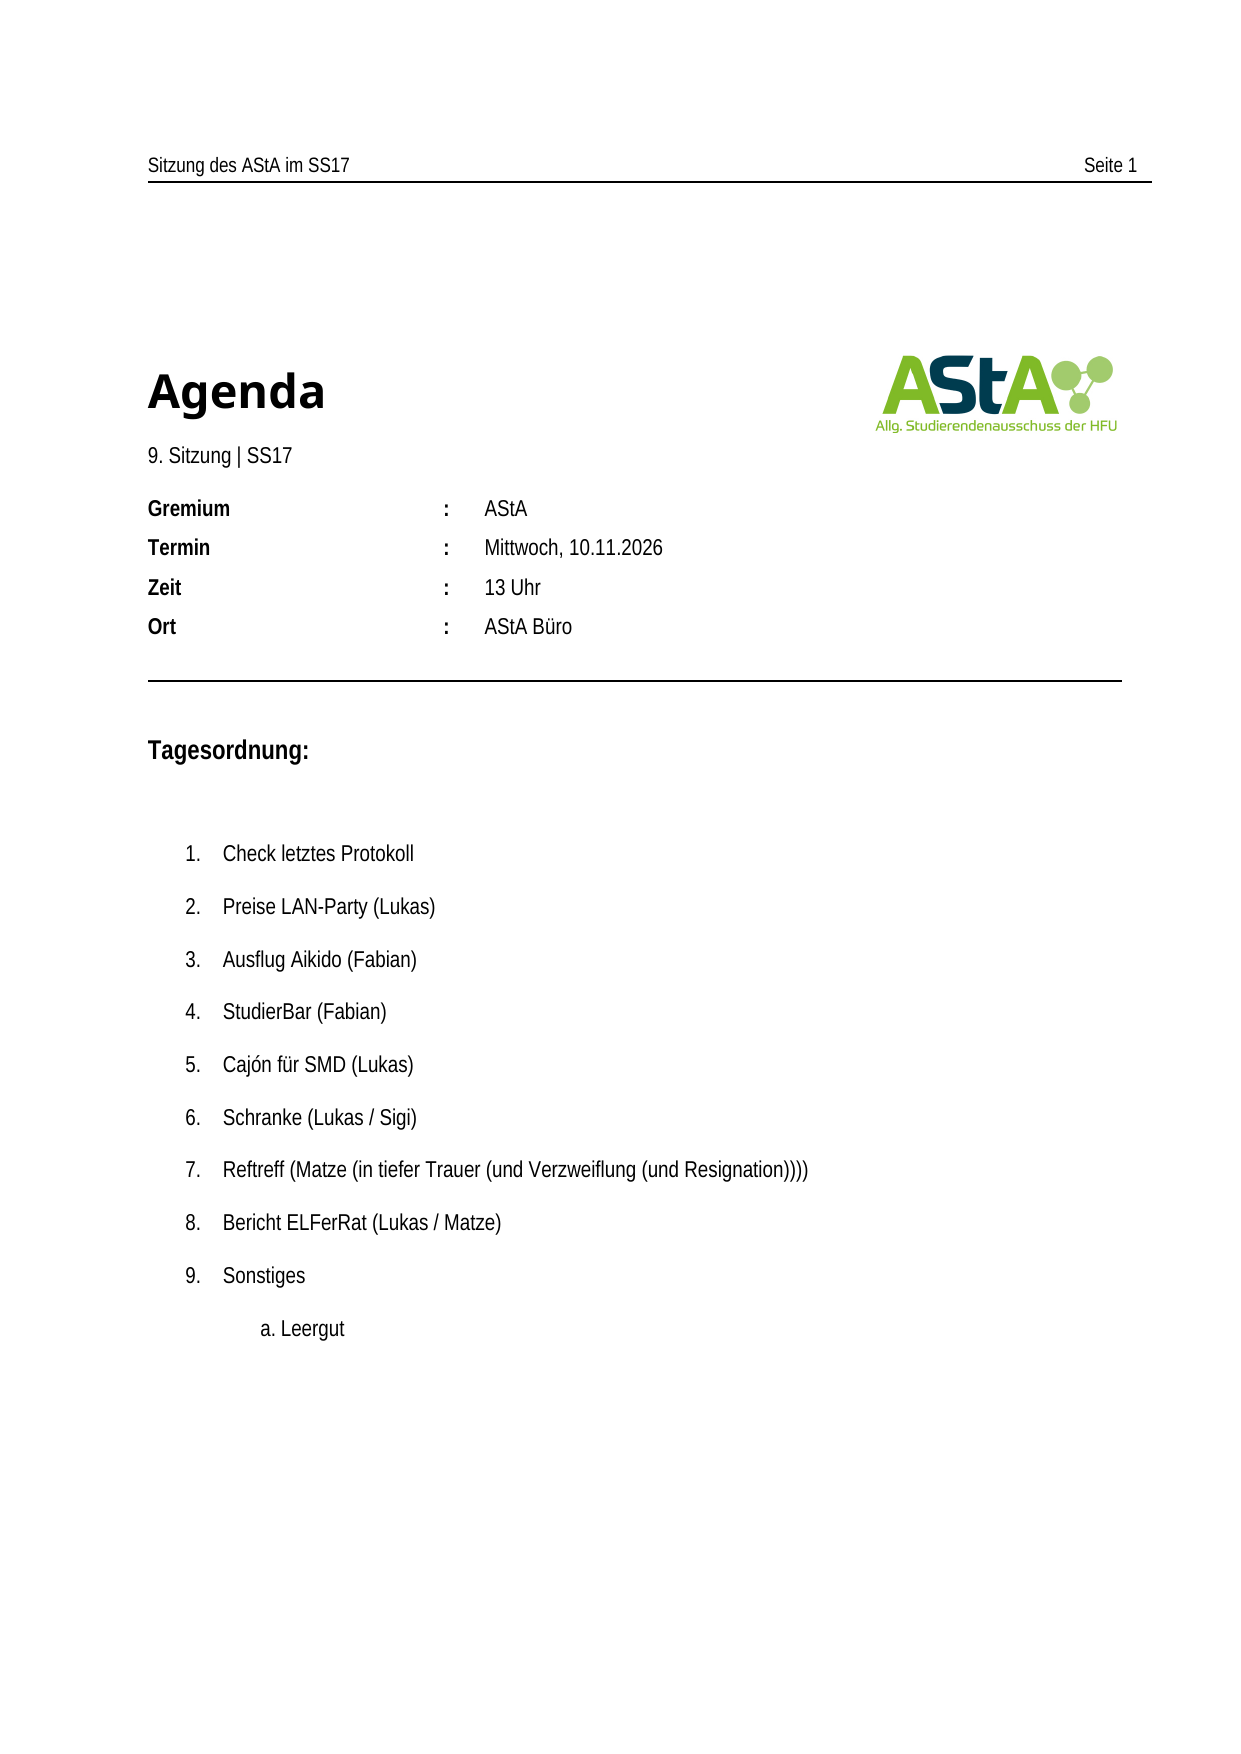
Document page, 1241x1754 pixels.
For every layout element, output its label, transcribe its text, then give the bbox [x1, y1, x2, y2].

text 9. Sitzung | SS17 [148, 442, 870, 468]
text Tagesordnung: [148, 734, 1122, 766]
text Agenda [148, 359, 870, 423]
text Zeit : 13 Uhr [148, 573, 1122, 600]
list Preise LAN-Party (Lukas) [185, 893, 1122, 919]
list Bericht ELFerRat (Lukas / Matze) [185, 1209, 1122, 1235]
list Cajón für SMD (Lukas) [185, 1051, 1122, 1077]
text Ort : AStA Büro [148, 613, 1122, 639]
text Termin : Mittwoch, 10.05.2017 [148, 534, 1122, 560]
list StudierBar (Fabian) [185, 998, 1122, 1024]
text Gremium : AStA [148, 494, 870, 521]
list Reftreff (Matze (in tiefer Trauer (und Verzweiflung (und Resignation)))) [185, 1156, 1122, 1183]
list Check letztes Protokoll [185, 840, 1122, 866]
list Leergut [260, 1314, 1122, 1341]
list Ausflug Aikido (Fabian) [185, 946, 1122, 972]
list Schranke (Lukas / Sigi) [185, 1104, 1122, 1130]
list Sonstiges [185, 1262, 1122, 1288]
picture [870, 272, 1123, 525]
